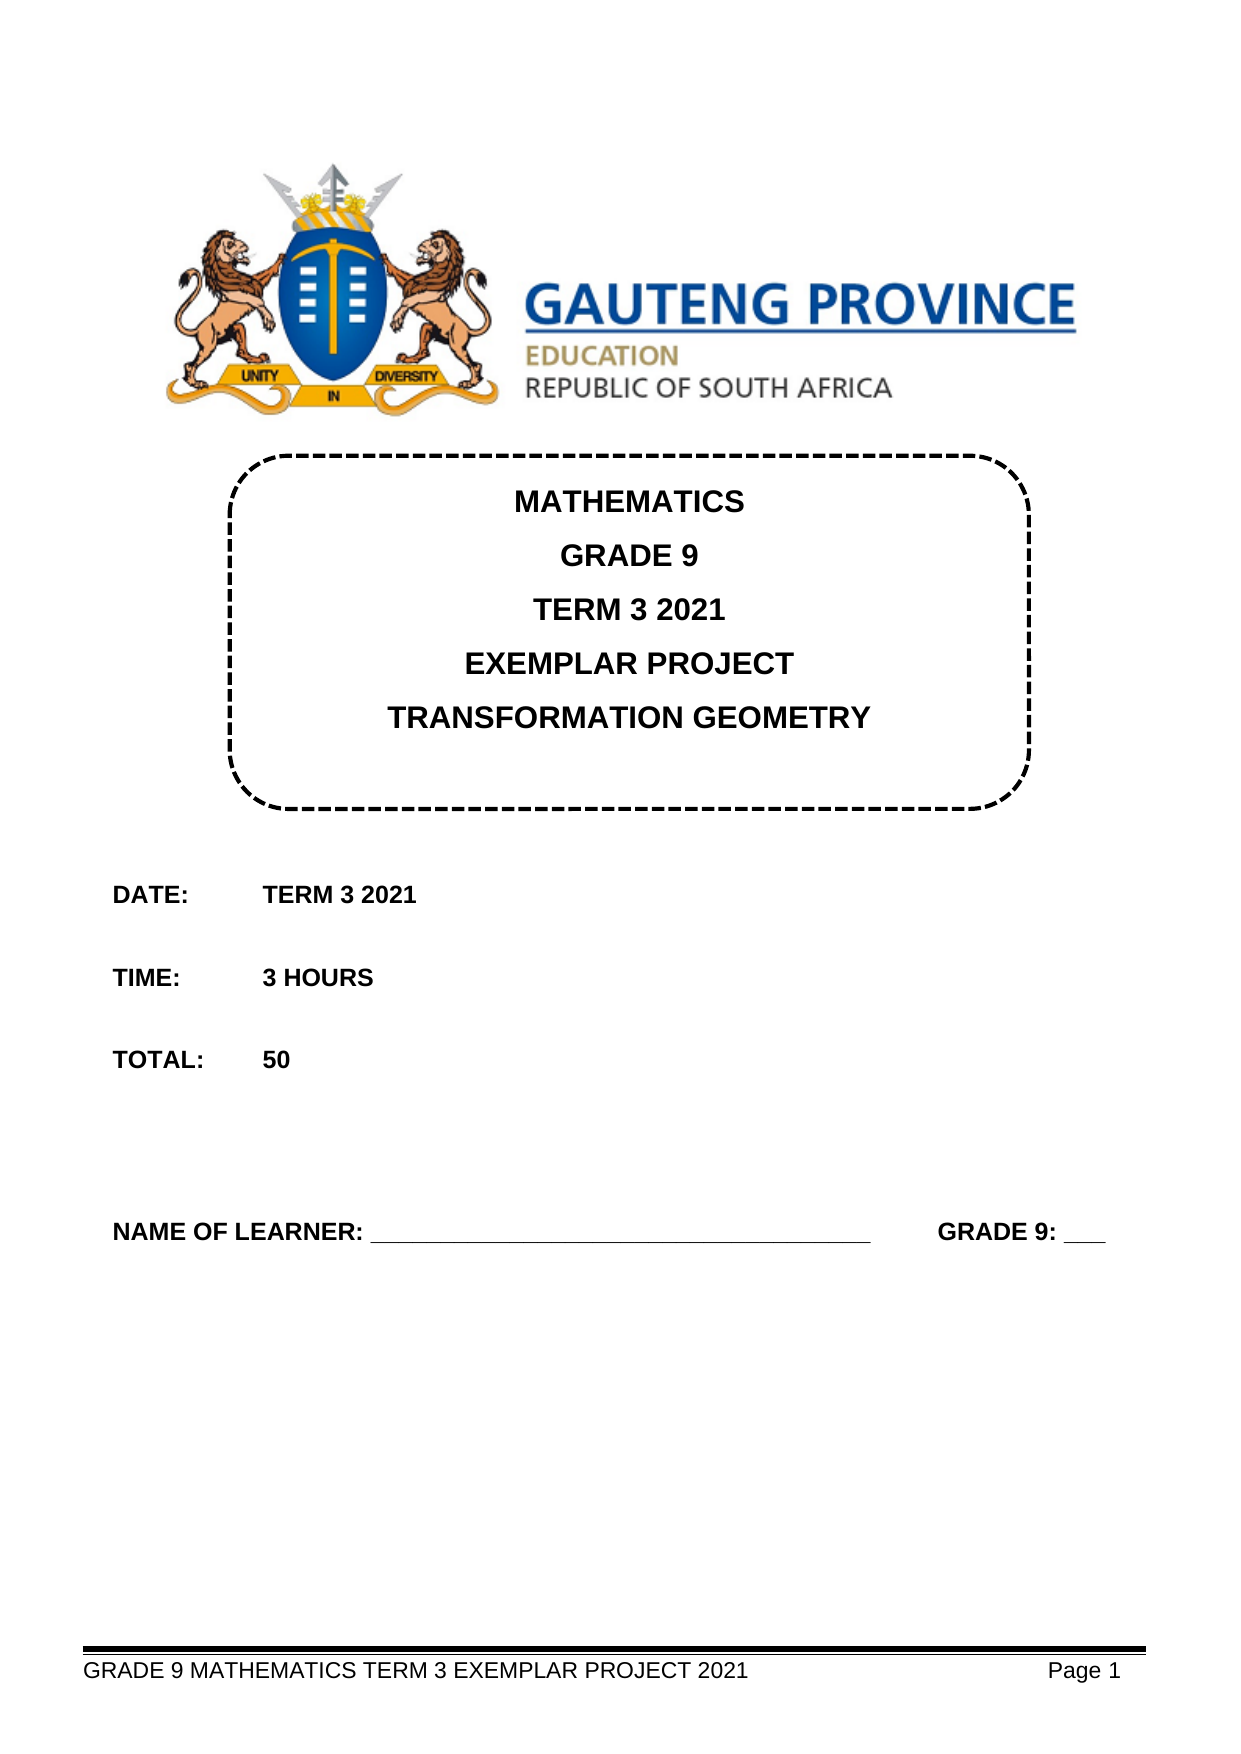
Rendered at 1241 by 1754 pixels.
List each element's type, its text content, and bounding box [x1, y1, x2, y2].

text TIME: 3 HOURS [112, 963, 1128, 991]
text TOTAL: 50 [112, 1045, 1128, 1074]
text DATE: TERM 3 2021 [112, 880, 1128, 909]
picture [154, 157, 1086, 437]
text NAME OF LEARNER: ____________________________________ GRADE 9: ___ [112, 1216, 1128, 1245]
